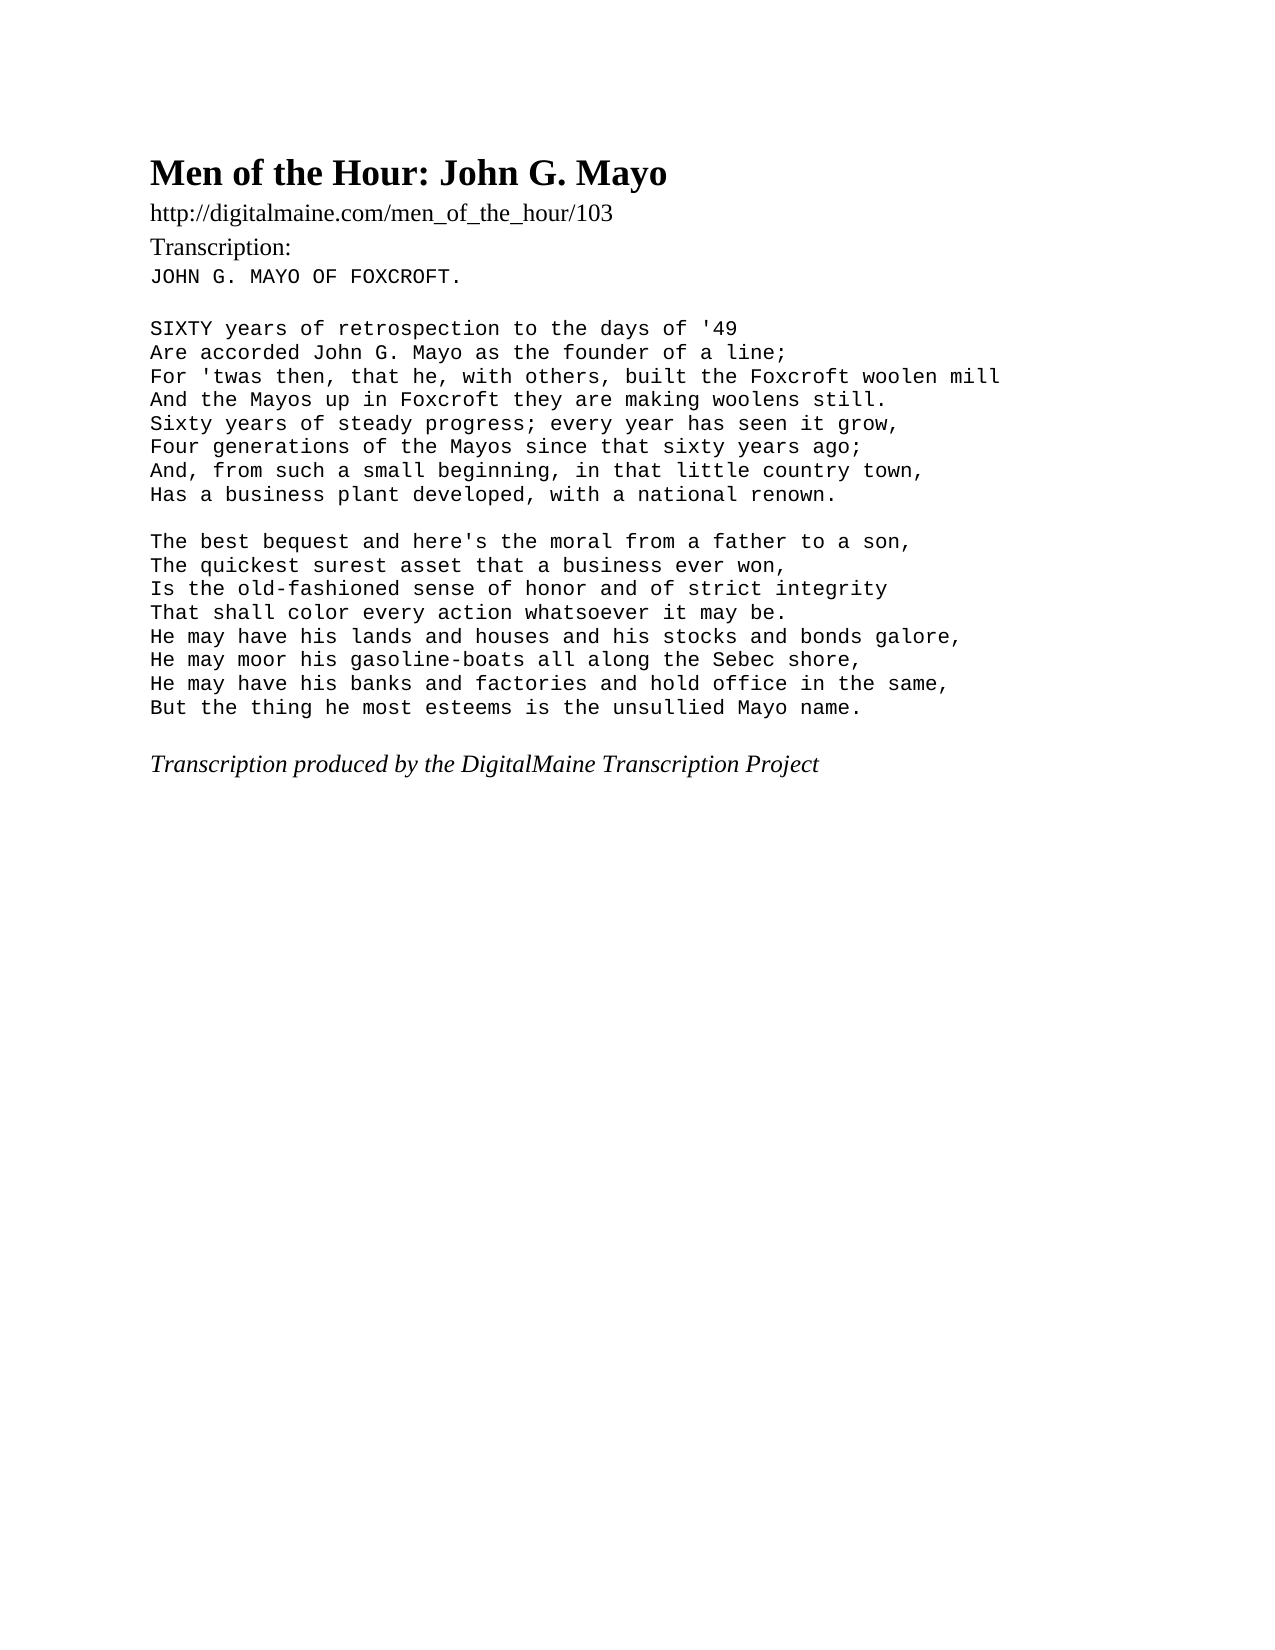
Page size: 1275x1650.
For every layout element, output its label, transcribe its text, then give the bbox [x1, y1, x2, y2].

text He may have his lands and houses and his stocks and bonds galore, [150, 626, 1125, 649]
subtitle Men of the Hour: John G. Mayo [150, 150, 1125, 193]
text For 'twas then, that he, with others, built the Foxcroft woolen mill [150, 366, 1125, 389]
text He may have his banks and factories and hold office in the same, [150, 673, 1125, 697]
text Has a business plant developed, with a national renown. [150, 484, 1125, 507]
text Are accorded John G. Mayo as the founder of a line; [150, 342, 1125, 366]
text Is the old-fashioned sense of honor and of strict integrity [150, 578, 1125, 602]
text The best bequest and here's the moral from a father to a son, [150, 531, 1125, 555]
text And the Mayos up in Foxcroft they are making woolens still. [150, 389, 1125, 413]
text http://digitalmaine.com/men_of_the_hour/103 [150, 198, 1125, 227]
text The quickest surest asset that a business ever won, [150, 555, 1125, 578]
text But the thing he most esteems is the unsullied Mayo name. [150, 697, 1125, 720]
text He may moor his gasoline-boats all along the Sebec shore, [150, 649, 1125, 673]
text Four generations of the Mayos since that sixty years ago; [150, 437, 1125, 460]
text That shall color every action whatsoever it may be. [150, 602, 1125, 626]
text Transcription: [150, 232, 1125, 261]
text JOHN G. MAYO OF FOXCROFT. [150, 266, 1125, 289]
text Sixty years of steady progress; every year has seen it grow, [150, 413, 1125, 437]
text Transcription produced by the DigitalMaine Transcription Project [150, 749, 1125, 778]
text SIXTY years of retrospection to the days of '49 [150, 318, 1125, 342]
text And, from such a small beginning, in that little country town, [150, 460, 1125, 484]
